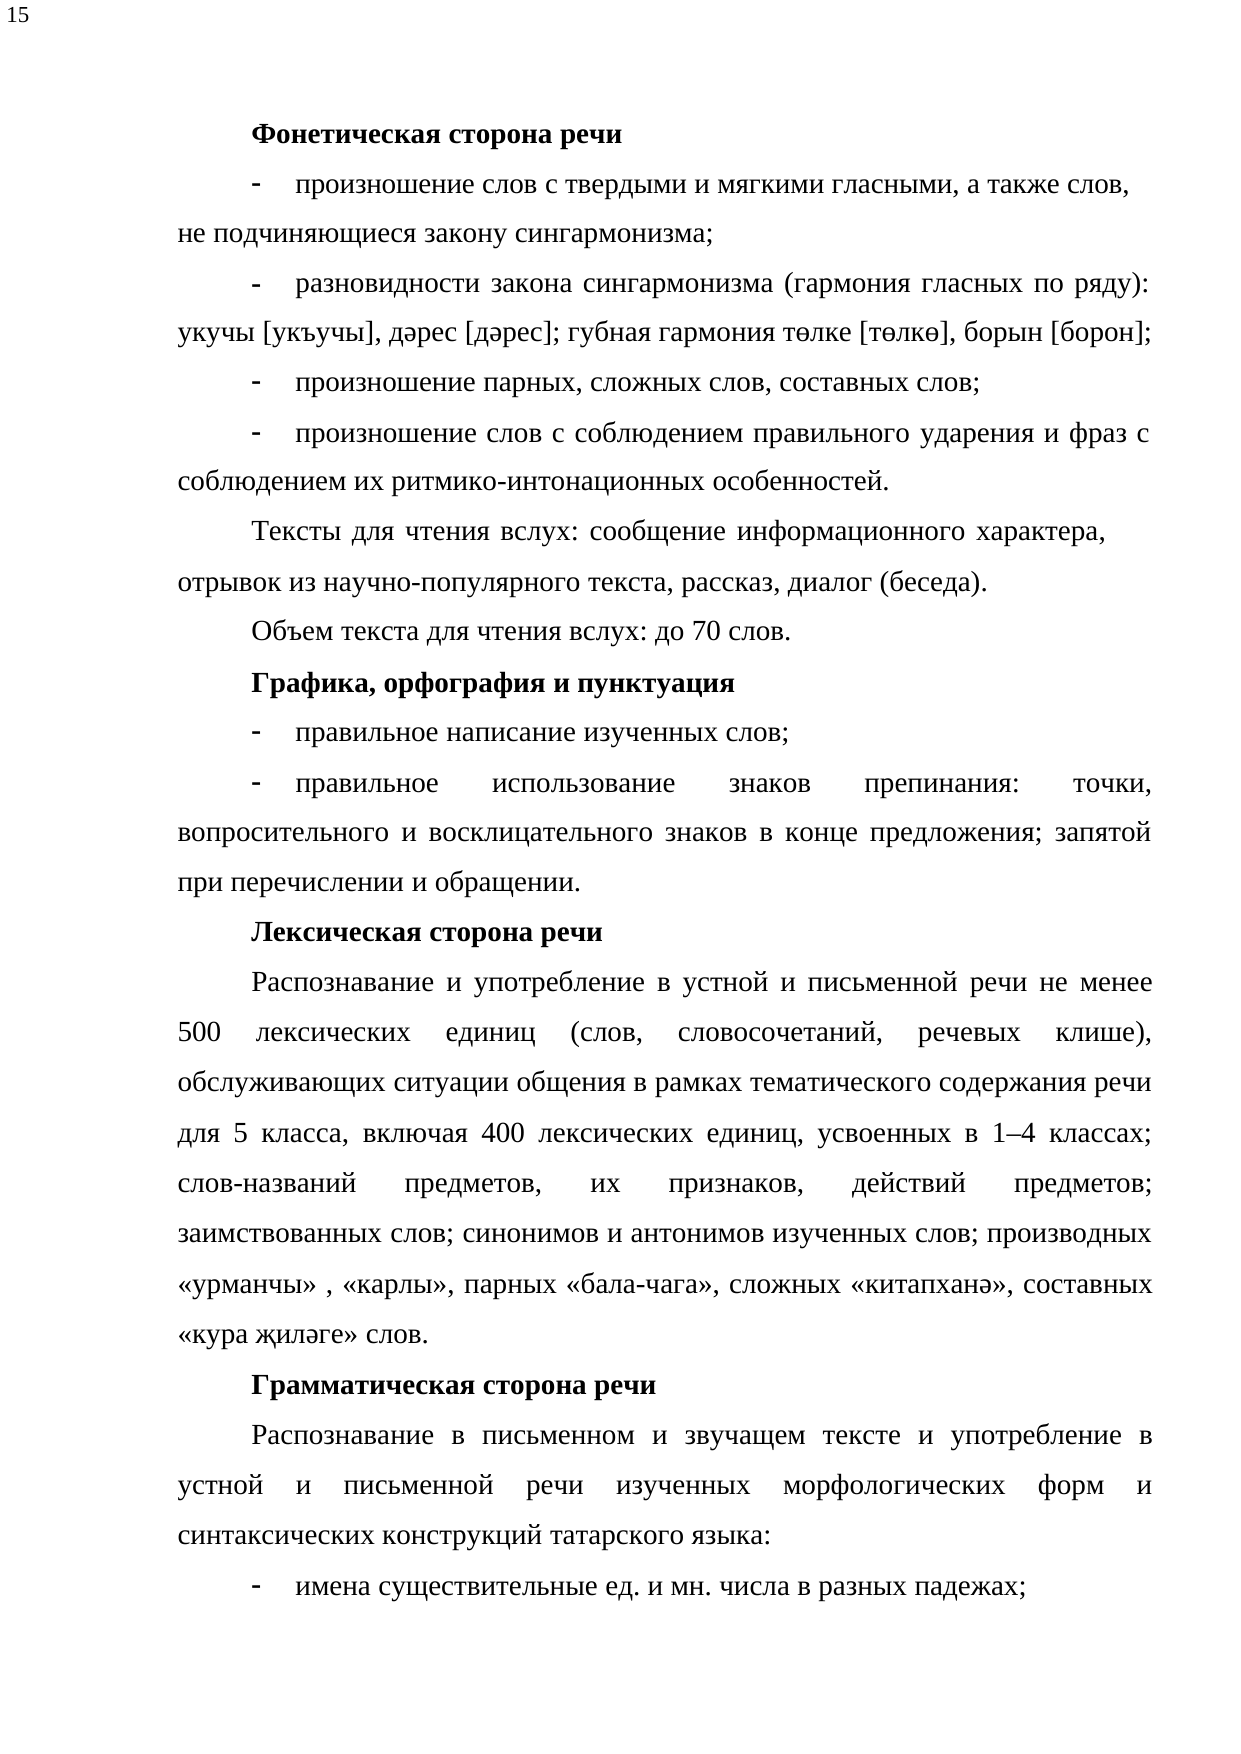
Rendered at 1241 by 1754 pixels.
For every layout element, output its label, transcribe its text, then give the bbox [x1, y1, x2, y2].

subtitle Лексическая сторона речи [251, 914, 1163, 948]
text Распознавание и употребление в устной и письменной речи не менее 500 лексических единиц (слов, словосочетаний, речевых клише), обслуживающих ситуации общения в рамках тематического содержания речи для 5 класса, включая 400 лексических единиц, усвоенных в 1–4 классах; слов-названий предметов, их признаков, действий предметов; заимствованных слов; синонимов и антонимов изученных слов; производных «урманчы» , «карлы», парных «бала-чага», сложных «китапханә», составных «кура җиләге» слов. [177, 964, 1152, 1349]
list правильное написание изученных слов; [251, 714, 1163, 748]
text Объем текста для чтения вслух: до 70 слов. [251, 614, 1163, 647]
list произношение слов с твердыми и мягкими гласными, а также слов, не подчиняющиеся закону сингармонизма; [177, 166, 1152, 248]
subtitle Грамматическая сторона речи [251, 1367, 1163, 1401]
text Тексты для чтения вслух: сообщение информационного характера, отрывок из научно-популярного текста, рассказ, диалог (беседа). [177, 513, 1139, 597]
list произношение слов с соблюдением правильного ударения и фраз с соблюдением их ритмико-интонационных особенностей. [177, 415, 1152, 497]
list произношение парных, сложных слов, составных слов; [251, 364, 1163, 398]
list правильное использование знаков препинания: точки, вопросительного и восклицательного знаков в конце предложения; запятой при перечислении и обращении. [177, 765, 1152, 897]
subtitle Графика, орфография и пунктуация [251, 665, 1163, 698]
text Распознавание в письменном и звучащем тексте и употребление в устной и письменной речи изученных морфологических форм и синтаксических конструкций татарского языка: [177, 1417, 1152, 1551]
list разновидности закона сингармонизма (гармония гласных по ряду): укучы [укъучы], дәрес [дәрес]; губная гармония төлке [төлкө], борын [борон]; [177, 265, 1152, 348]
list имена существительные ед. и мн. числа в разных падежах; [251, 1568, 1163, 1602]
text Фонетическая сторона речи [251, 116, 1163, 149]
